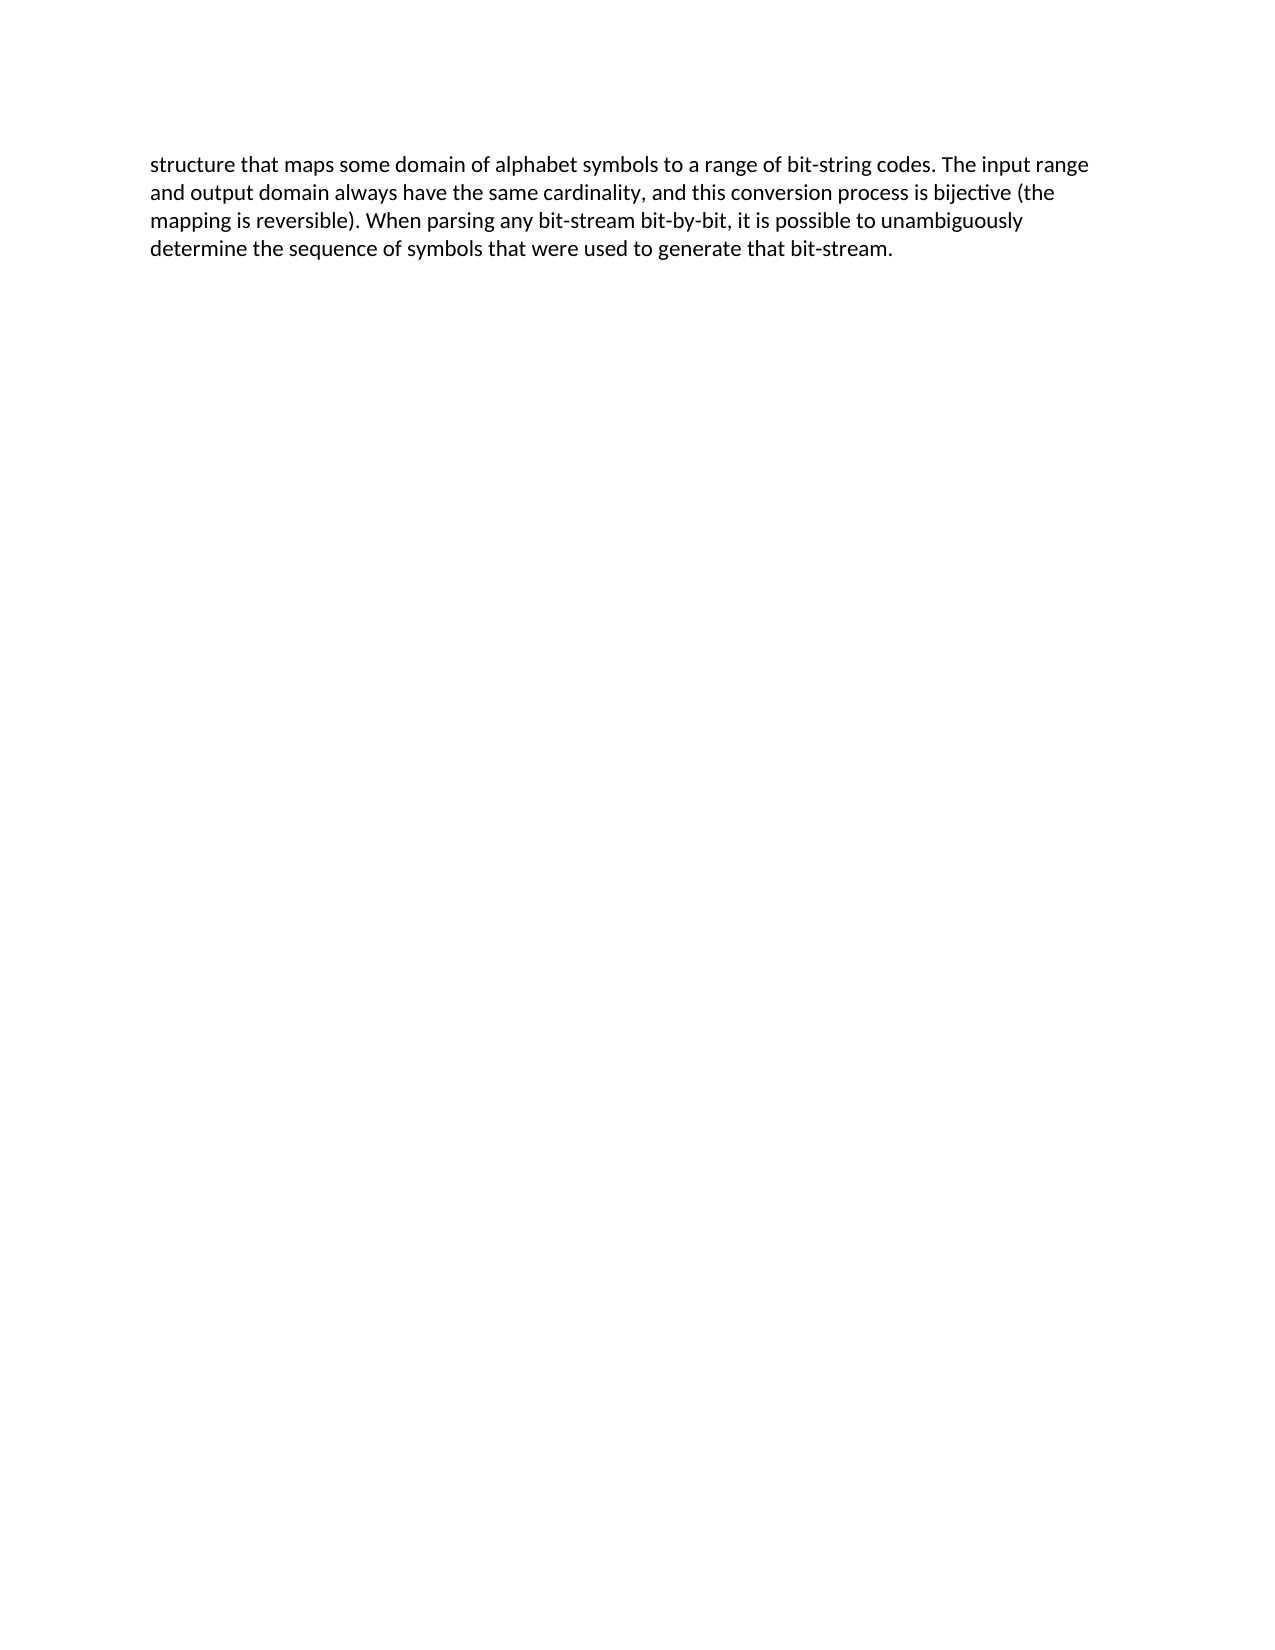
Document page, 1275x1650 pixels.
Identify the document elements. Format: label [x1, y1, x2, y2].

text [150, 150, 1125, 262]
